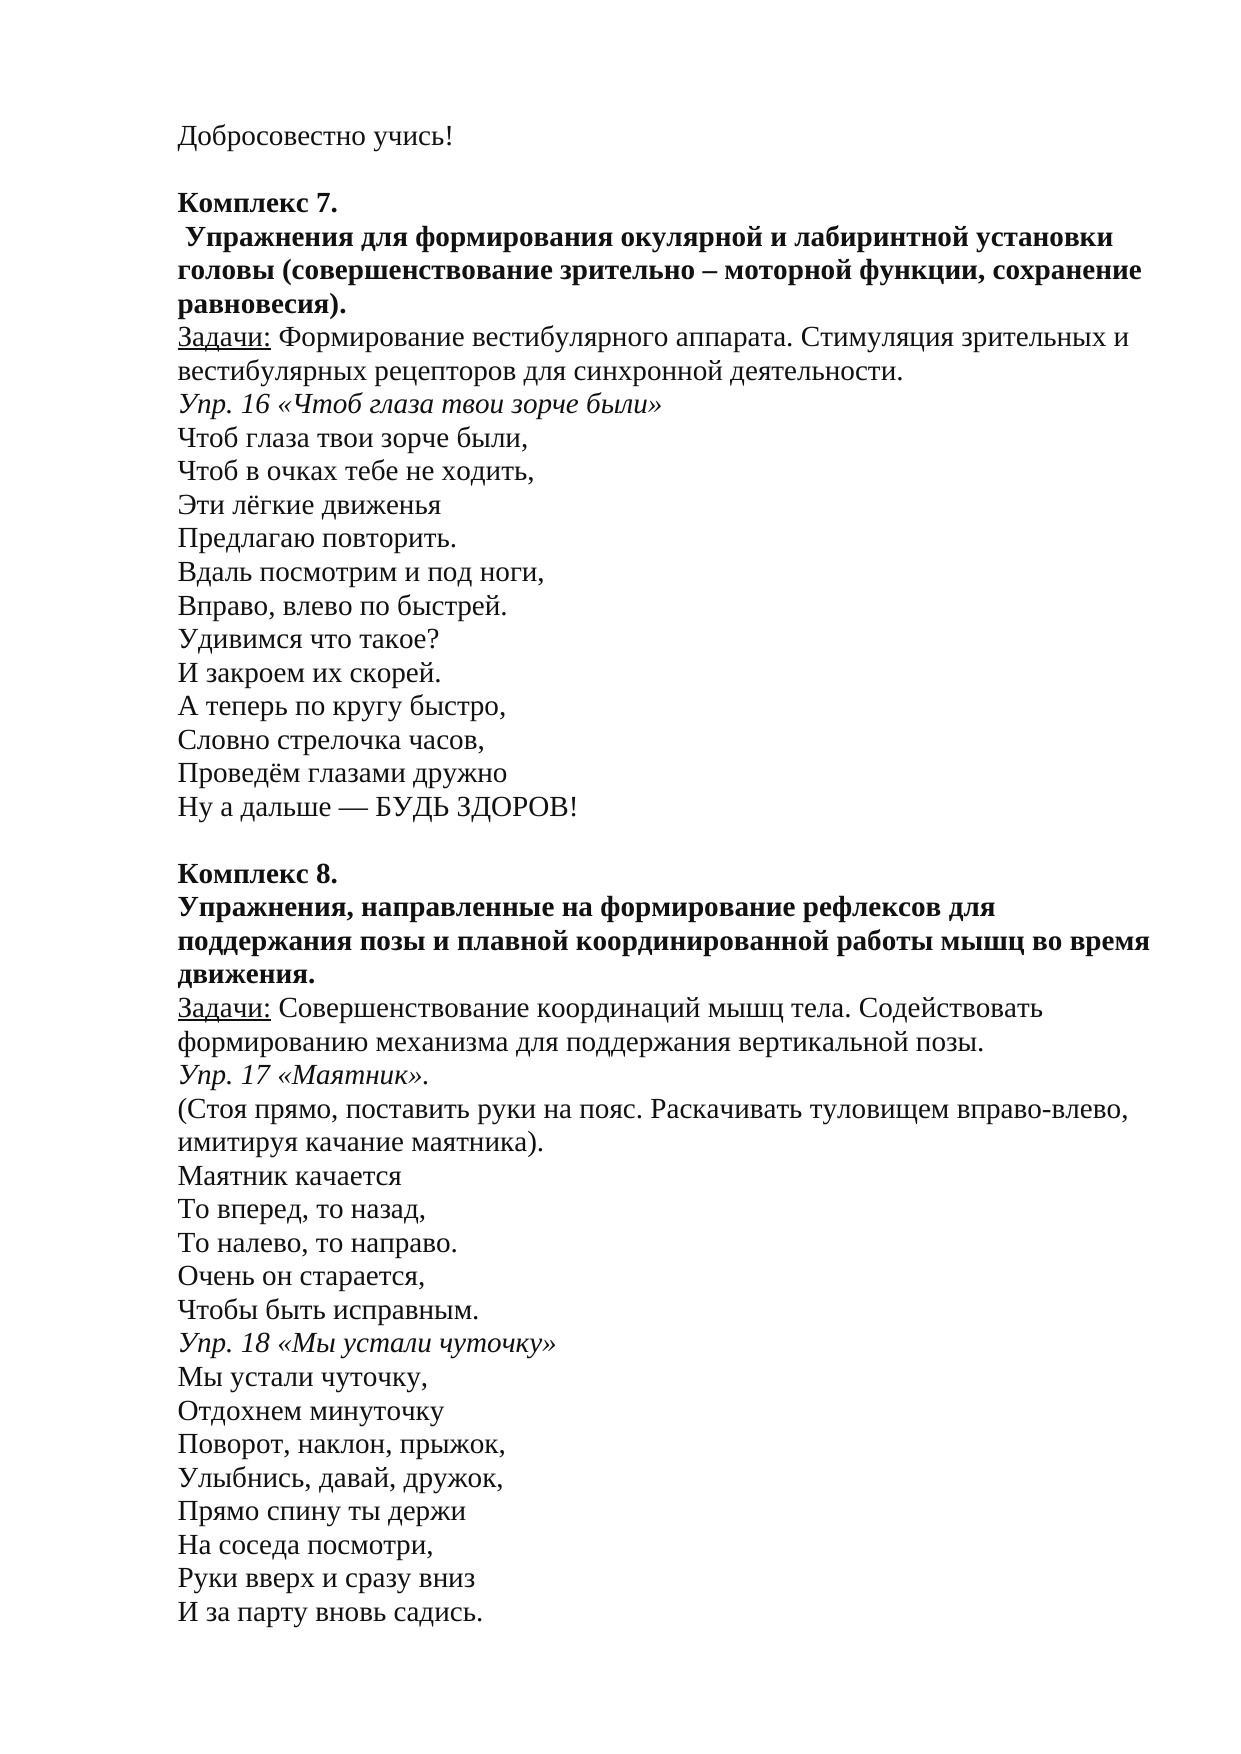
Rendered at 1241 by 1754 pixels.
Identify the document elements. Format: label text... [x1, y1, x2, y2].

text Проведём глазами дружно [177, 755, 1152, 789]
text Прямо спину ты держи [177, 1493, 1152, 1527]
text Комплекс 8. [177, 856, 1152, 889]
text Предлагаю повторить. [177, 521, 1152, 554]
text (Стоя прямо, поставить руки на пояс. Раскачивать туловищем вправо-влево, имитируя качание маятника). [177, 1091, 1152, 1158]
text Задачи: Формирование вестибулярного аппарата. Стимуляция зрительных и вестибулярных рецепторов для синхронной деятельности. [177, 319, 1152, 386]
text А теперь по кругу быстро, [177, 688, 1152, 722]
text Вправо, влево по быстрей. [177, 588, 1152, 621]
text Комплекс 7. [177, 185, 1152, 219]
text Задачи: Совершенствование координаций мышц тела. Содействовать формированию механизма для поддержания вертикальной позы. [177, 990, 1152, 1057]
text Очень он старается, [177, 1258, 1152, 1292]
text То налево, то направо. [177, 1225, 1152, 1258]
text Поворот, наклон, прыжок, [177, 1426, 1152, 1460]
text Удивимся что такое? [177, 621, 1152, 655]
text Улыбнись, давай, дружок, [177, 1460, 1152, 1493]
text Чтоб глаза твои зорче были, [177, 420, 1152, 453]
text Упр. 18 «Мы устали чуточку» [177, 1326, 1152, 1359]
text Эти лёгкие движенья [177, 487, 1152, 521]
text Ну а дальше — БУДЬ ЗДОРОВ! [177, 789, 1152, 822]
text Чтоб в очках тебе не ходить, [177, 453, 1152, 487]
text Упражнения, направленные на формирование рефлексов для поддержания позы и плавной координированной работы мышц во время движения. [177, 889, 1152, 990]
text Упражнения для формирования окулярной и лабиринтной установки головы (совершенствование зрительно – моторной функции, сохранение равновесия). [177, 219, 1152, 319]
text Вдаль посмотрим и под ноги, [177, 554, 1152, 588]
text Упр. 16 «Чтоб глаза твои зорче были» [177, 386, 1152, 420]
text Руки вверх и сразу вниз [177, 1560, 1152, 1594]
text Чтобы быть исправным. [177, 1292, 1152, 1326]
text Добросовестно учись! [177, 118, 1152, 152]
text Словно стрелочка часов, [177, 722, 1152, 755]
text Отдохнем минуточку [177, 1393, 1152, 1426]
text Мы устали чуточку, [177, 1359, 1152, 1393]
text То вперед, то назад, [177, 1191, 1152, 1225]
text Маятник качается [177, 1158, 1152, 1191]
text И закроем их скорей. [177, 655, 1152, 688]
text Упр. 17 «Маятник». [177, 1057, 1152, 1091]
text На соседа посмотри, [177, 1527, 1152, 1560]
text И за парту вновь садись. [177, 1594, 1152, 1627]
